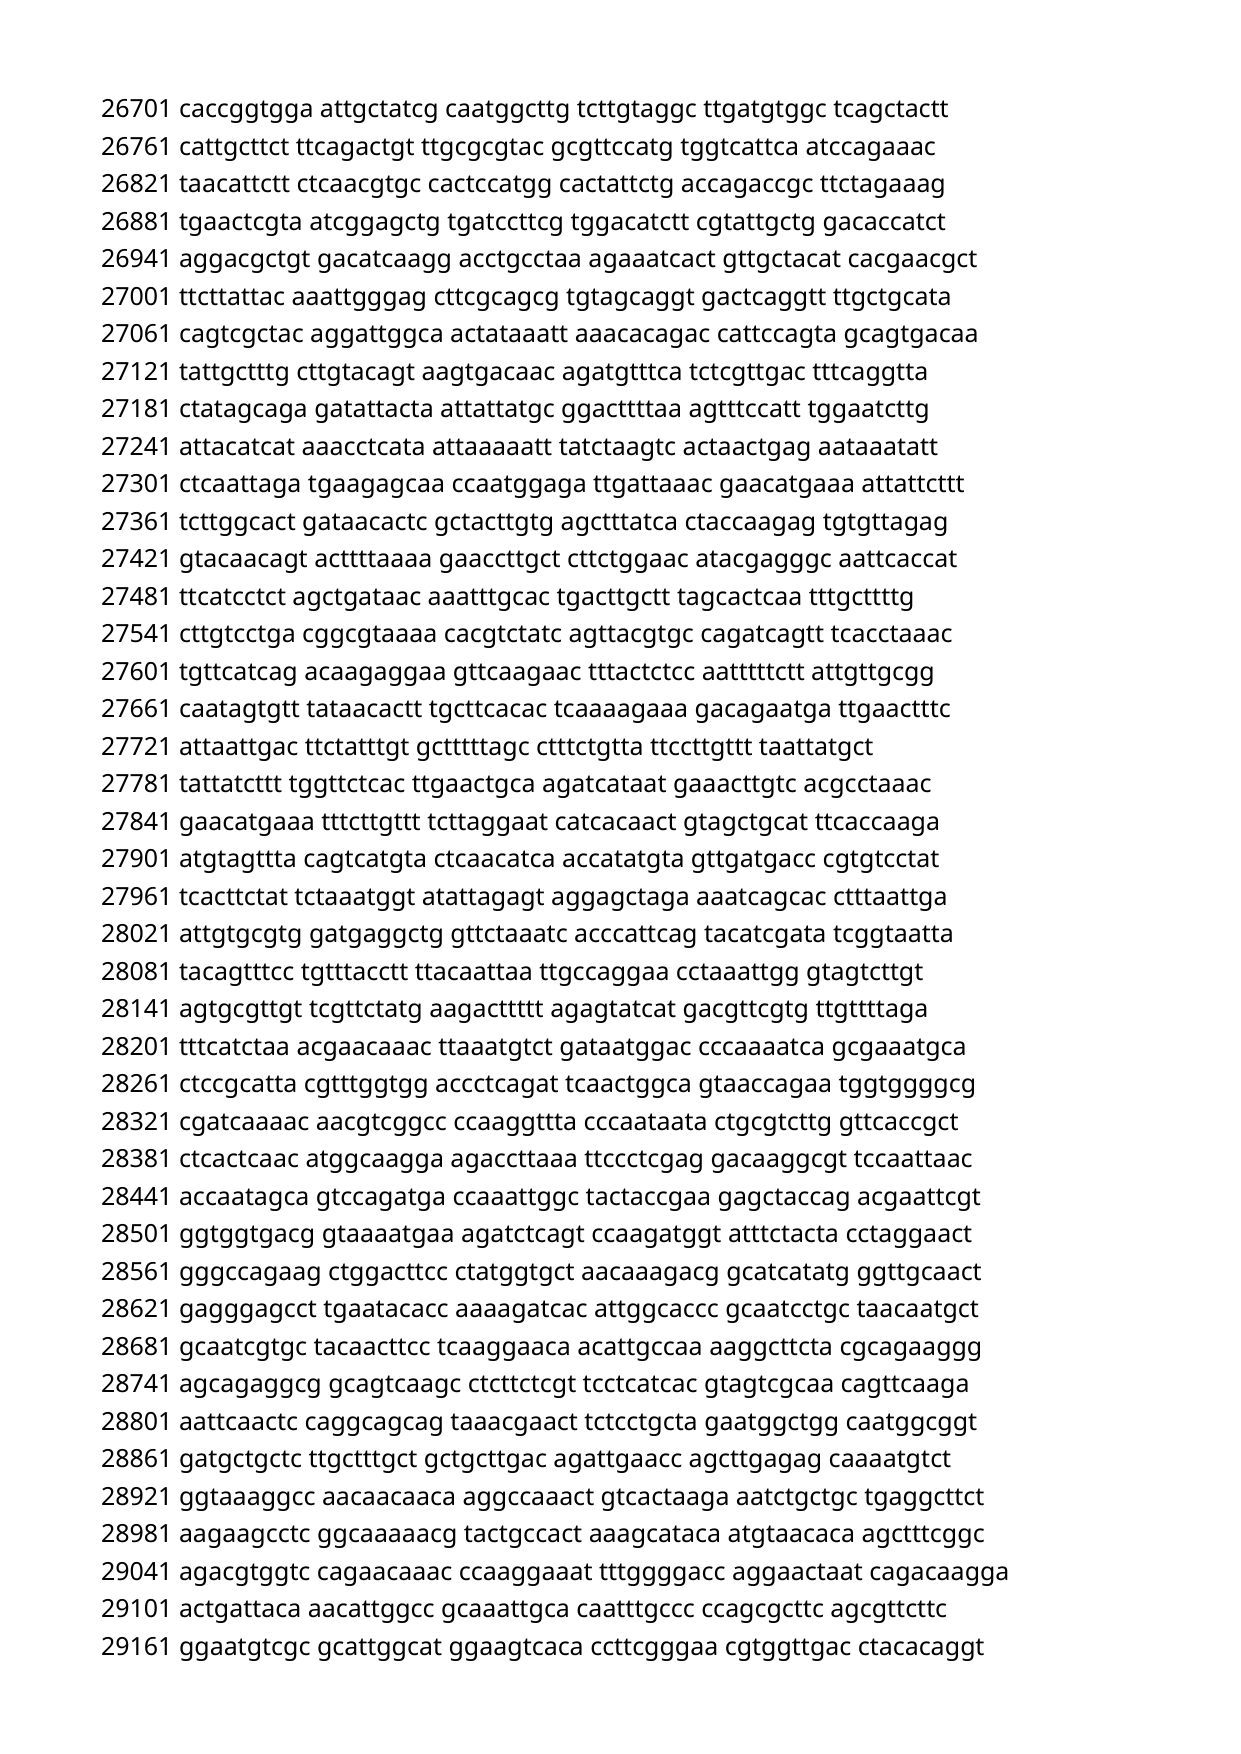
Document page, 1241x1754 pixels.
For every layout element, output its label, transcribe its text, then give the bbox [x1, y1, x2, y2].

text 28801 aattcaactc caggcagcag taaacgaact tctcctgcta gaatggctgg caatggcggt [75, 1402, 1165, 1439]
text 27841 gaacatgaaa tttcttgttt tcttaggaat catcacaact gtagctgcat ttcaccaaga [75, 802, 1165, 839]
text 27901 atgtagttta cagtcatgta ctcaacatca accatatgta gttgatgacc cgtgtcctat [75, 839, 1165, 877]
text 28861 gatgctgctc ttgctttgct gctgcttgac agattgaacc agcttgagag caaaatgtct [75, 1439, 1165, 1477]
text 27361 tcttggcact gataacactc gctacttgtg agctttatca ctaccaagag tgtgttagag [75, 502, 1165, 539]
text 26881 tgaactcgta atcggagctg tgatccttcg tggacatctt cgtattgctg gacaccatct [75, 202, 1165, 239]
text 28201 tttcatctaa acgaacaaac ttaaatgtct gataatggac cccaaaatca gcgaaatgca [75, 1027, 1165, 1064]
text 27181 ctatagcaga gatattacta attattatgc ggacttttaa agtttccatt tggaatcttg [75, 389, 1165, 427]
text 28741 agcagaggcg gcagtcaagc ctcttctcgt tcctcatcac gtagtcgcaa cagttcaaga [75, 1364, 1165, 1402]
text 28381 ctcactcaac atggcaagga agaccttaaa ttccctcgag gacaaggcgt tccaattaac [75, 1139, 1165, 1177]
text 27421 gtacaacagt acttttaaaa gaaccttgct cttctggaac atacgagggc aattcaccat [75, 539, 1165, 577]
text 28921 ggtaaaggcc aacaacaaca aggccaaact gtcactaaga aatctgctgc tgaggcttct [75, 1477, 1165, 1514]
text 27301 ctcaattaga tgaagagcaa ccaatggaga ttgattaaac gaacatgaaa attattcttt [75, 464, 1165, 502]
text 27661 caatagtgtt tataacactt tgcttcacac tcaaaagaaa gacagaatga ttgaactttc [75, 689, 1165, 727]
text 27721 attaattgac ttctatttgt gctttttagc ctttctgtta ttccttgttt taattatgct [75, 727, 1165, 764]
text 28561 gggccagaag ctggacttcc ctatggtgct aacaaagacg gcatcatatg ggttgcaact [75, 1252, 1165, 1289]
text 29041 agacgtggtc cagaacaaac ccaaggaaat tttggggacc aggaactaat cagacaagga [75, 1552, 1165, 1589]
text 28261 ctccgcatta cgtttggtgg accctcagat tcaactggca gtaaccagaa tggtggggcg [75, 1064, 1165, 1102]
text 28141 agtgcgttgt tcgttctatg aagacttttt agagtatcat gacgttcgtg ttgttttaga [75, 989, 1165, 1027]
text 28081 tacagtttcc tgtttacctt ttacaattaa ttgccaggaa cctaaattgg gtagtcttgt [75, 952, 1165, 989]
text 28501 ggtggtgacg gtaaaatgaa agatctcagt ccaagatggt atttctacta cctaggaact [75, 1214, 1165, 1252]
text 28441 accaatagca gtccagatga ccaaattggc tactaccgaa gagctaccag acgaattcgt [75, 1177, 1165, 1214]
text 27121 tattgctttg cttgtacagt aagtgacaac agatgtttca tctcgttgac tttcaggtta [75, 352, 1165, 389]
text 26761 cattgcttct ttcagactgt ttgcgcgtac gcgttccatg tggtcattca atccagaaac [75, 127, 1165, 164]
text 26941 aggacgctgt gacatcaagg acctgcctaa agaaatcact gttgctacat cacgaacgct [75, 239, 1165, 277]
text 27481 ttcatcctct agctgataac aaatttgcac tgacttgctt tagcactcaa tttgcttttg [75, 577, 1165, 614]
text 27241 attacatcat aaacctcata attaaaaatt tatctaagtc actaactgag aataaatatt [75, 427, 1165, 464]
text 27001 ttcttattac aaattgggag cttcgcagcg tgtagcaggt gactcaggtt ttgctgcata [75, 277, 1165, 314]
text 27781 tattatcttt tggttctcac ttgaactgca agatcataat gaaacttgtc acgcctaaac [75, 764, 1165, 802]
text 28681 gcaatcgtgc tacaacttcc tcaaggaaca acattgccaa aaggcttcta cgcagaaggg [75, 1327, 1165, 1364]
text 27541 cttgtcctga cggcgtaaaa cacgtctatc agttacgtgc cagatcagtt tcacctaaac [75, 614, 1165, 652]
text 28621 gagggagcct tgaatacacc aaaagatcac attggcaccc gcaatcctgc taacaatgct [75, 1289, 1165, 1327]
text 28981 aagaagcctc ggcaaaaacg tactgccact aaagcataca atgtaacaca agctttcggc [75, 1514, 1165, 1552]
text 27601 tgttcatcag acaagaggaa gttcaagaac tttactctcc aatttttctt attgttgcgg [75, 652, 1165, 689]
text 29101 actgattaca aacattggcc gcaaattgca caatttgccc ccagcgcttc agcgttcttc [75, 1589, 1165, 1627]
text 28321 cgatcaaaac aacgtcggcc ccaaggttta cccaataata ctgcgtcttg gttcaccgct [75, 1102, 1165, 1139]
text 29161 ggaatgtcgc gcattggcat ggaagtcaca ccttcgggaa cgtggttgac ctacacaggt [75, 1627, 1165, 1664]
text 27961 tcacttctat tctaaatggt atattagagt aggagctaga aaatcagcac ctttaattga [75, 877, 1165, 914]
text 26701 caccggtgga attgctatcg caatggcttg tcttgtaggc ttgatgtggc tcagctactt [75, 89, 1165, 127]
text 27061 cagtcgctac aggattggca actataaatt aaacacagac cattccagta gcagtgacaa [75, 314, 1165, 352]
text 26821 taacattctt ctcaacgtgc cactccatgg cactattctg accagaccgc ttctagaaag [75, 164, 1165, 202]
text 28021 attgtgcgtg gatgaggctg gttctaaatc acccattcag tacatcgata tcggtaatta [75, 914, 1165, 952]
